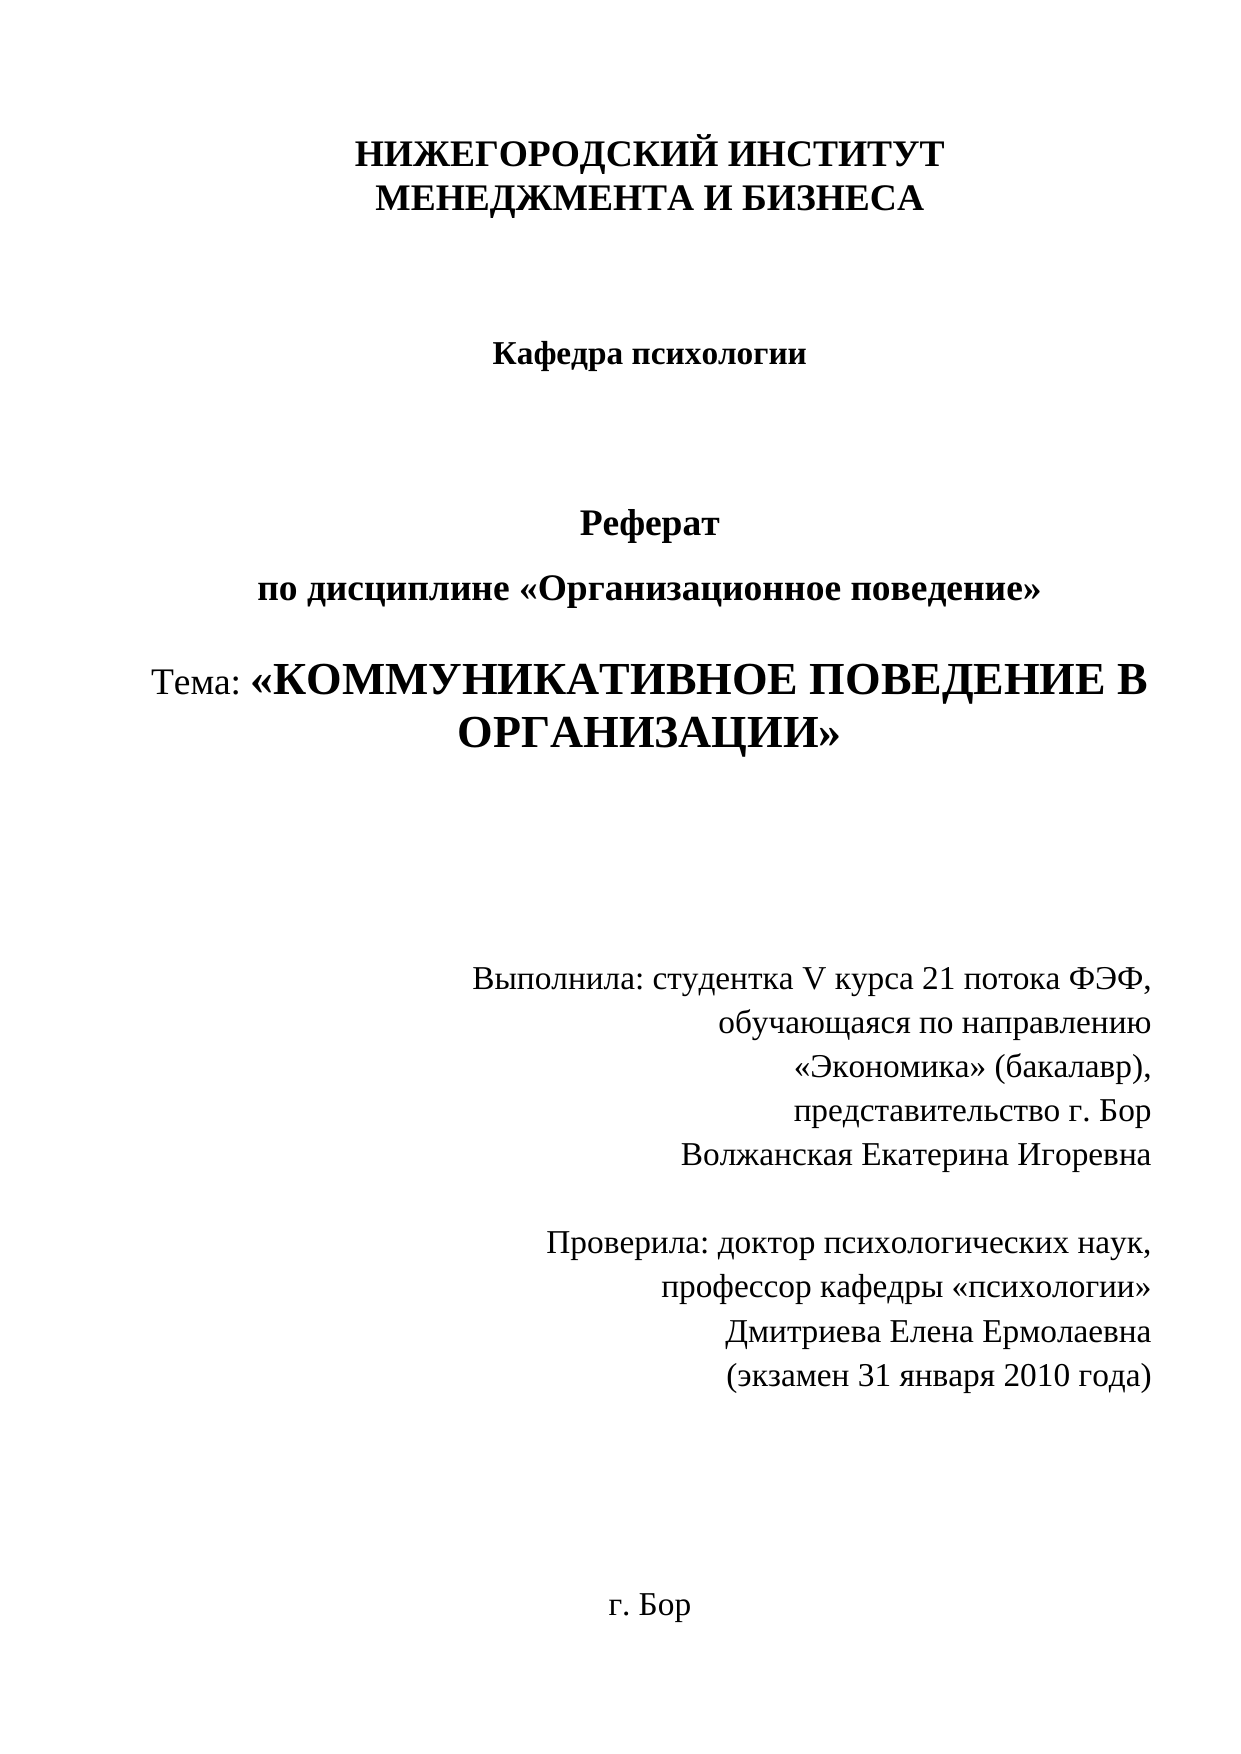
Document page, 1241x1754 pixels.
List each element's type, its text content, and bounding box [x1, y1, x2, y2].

text по дисциплине «Организационное поведение» [148, 565, 1152, 608]
text НИЖЕГОРОДСКИЙ ИНСТИТУТ [148, 132, 1152, 175]
text г. Бор [148, 1584, 1152, 1623]
text Выполнила: студентка V курса 21 потока ФЭФ, [148, 958, 1152, 997]
text «Экономика» (бакалавр), [148, 1046, 1152, 1085]
text Тема: «КОММУНИКАТИВНОЕ ПОВЕДЕНИЕ В ОРГАНИЗАЦИИ» [148, 652, 1152, 757]
text Дмитриева Елена Ермолаевна [148, 1311, 1152, 1349]
text (экзамен 31 января 2010 года) [148, 1355, 1152, 1393]
text МЕНЕДЖМЕНТА И БИЗНЕСА [148, 175, 1152, 218]
text Кафедра психологии [148, 333, 1152, 371]
text профессор кафедры «психологии» [148, 1267, 1152, 1305]
text Реферат [148, 501, 1152, 544]
text Проверила: доктор психологических наук, [148, 1223, 1152, 1261]
text Волжанская Екатерина Игоревна [148, 1134, 1152, 1173]
text обучающаяся по направлению [148, 1002, 1152, 1041]
text представительство г. Бор [148, 1091, 1152, 1129]
